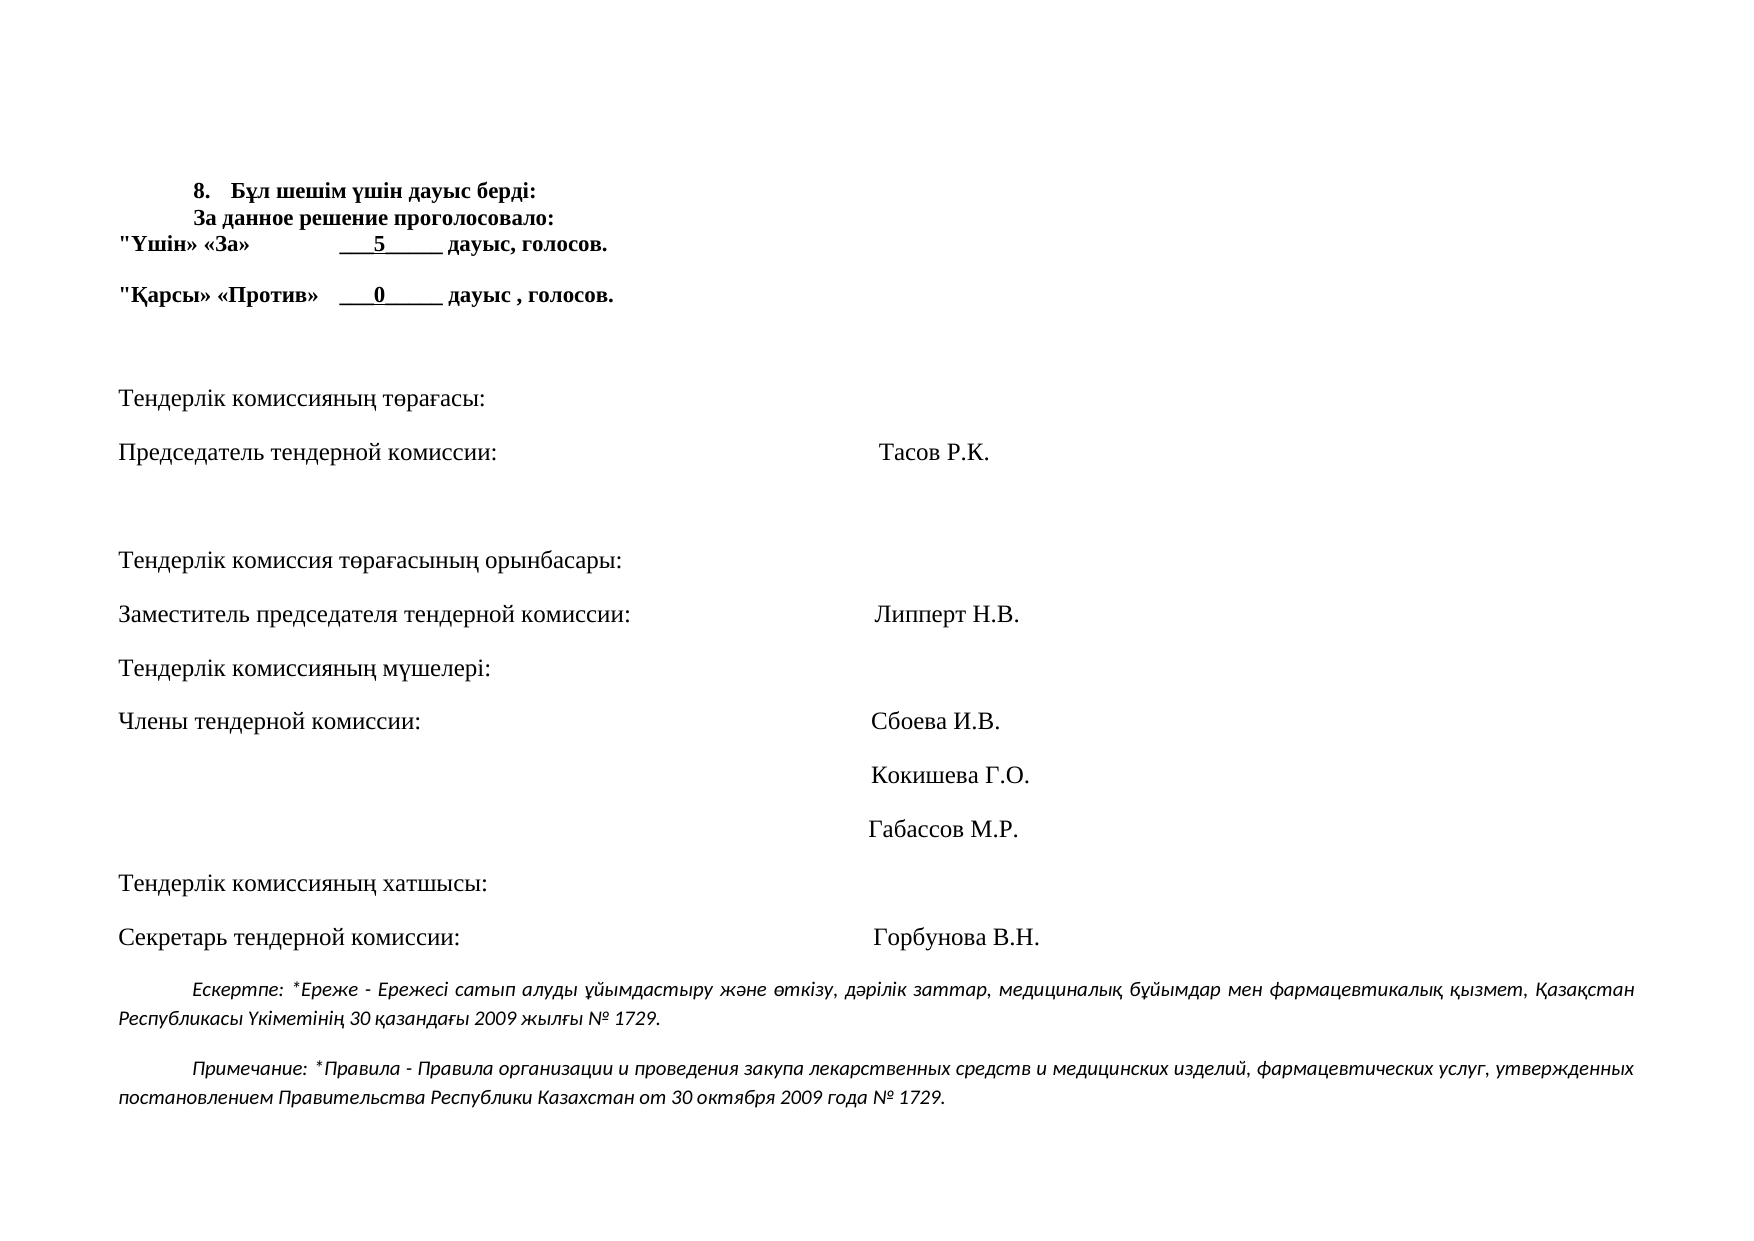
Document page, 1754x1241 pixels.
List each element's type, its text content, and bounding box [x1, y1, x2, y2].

text Примечание: *Правила - Правила организации и проведения закупа лекарственных средств и медицинских изделий, фармацевтических услуг, утвержденных постановлением Правительства Республики Казахстан от 30 октября 2009 года № 1729. [118, 1055, 1636, 1110]
text Председатель тендерной комиссии: Тасов Р.К. [118, 437, 1636, 466]
list За данное решение проголосовало: [193, 203, 1636, 230]
text Члены тендерной комиссии: Сбоева И.В. [118, 706, 1636, 735]
text "Үшін» «За» ___5_____ дауыс, голосов. [118, 230, 1636, 256]
text Кокишева Г.О. [118, 760, 1636, 789]
text Секретарь тендерной комиссии: Горбунова В.Н. [118, 922, 1636, 951]
text "Қарсы» «Против» ___0_____ дауыс , голосов. [118, 281, 1636, 308]
text Заместитель председателя тендерной комиссии: Липперт Н.В. [118, 599, 1636, 627]
list Бұл шешім үшін дауыс берді: [193, 177, 1636, 203]
text Тендерлік комиссияның хатшысы: [118, 868, 1636, 897]
text Тендерлік комиссия төрағасының орынбасары: [118, 545, 1636, 574]
text Ескертпе: *Ереже - Ережесі сатып алуды ұйымдастыру және өткізу, дәрілік заттар, медициналық бұйымдар мен фармацевтикалық қызмет, Қазақстан Республикасы Үкіметінің 30 қазандағы 2009 жылғы № 1729. [118, 976, 1636, 1031]
text Тендерлік комиссияның мүшелері: [118, 653, 1636, 681]
text Тендерлік комиссияның төрағасы: [118, 383, 1636, 412]
text Габассов М.Р. [118, 814, 1636, 843]
